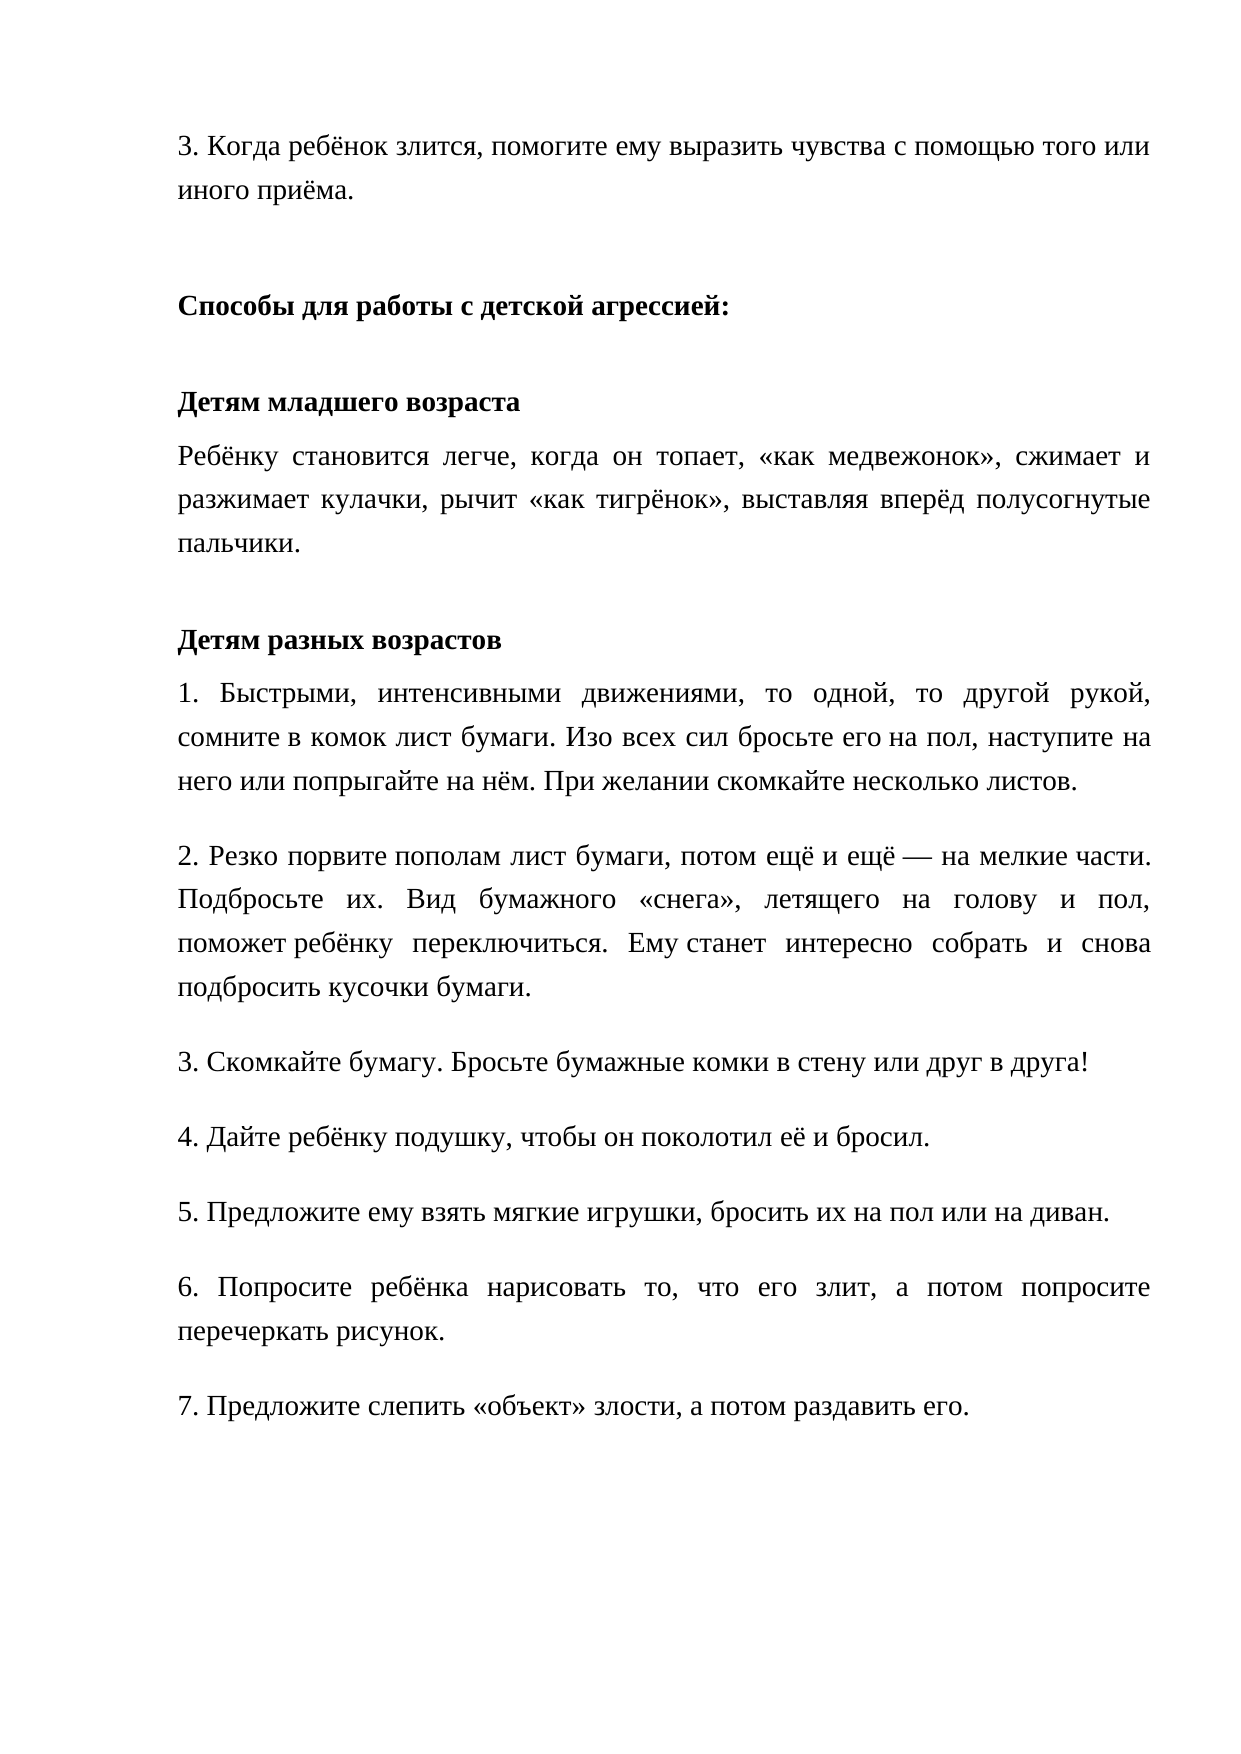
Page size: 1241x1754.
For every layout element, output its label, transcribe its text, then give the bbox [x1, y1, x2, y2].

text 3. Скомкайте бумагу. Бросьте бумажные комки в стену или друг в друга! [177, 1034, 1152, 1077]
text 4. Дайте ребёнку подушку, чтобы он поколотил её и бросил. [177, 1109, 1152, 1152]
text Ребёнку становится легче, когда он топает, «как медвежонок», сжимает и разжимает кулачки, рычит «как тигрёнок», выставляя вперёд полусогнутые пальчики. [177, 427, 1152, 559]
text Способы для работы с детской агрессией: [177, 271, 1152, 321]
text 1. Быстрыми, интенсивными движениями, то одной, то другой рукой, сомните в комок лист бумаги. Изо всех сил бросьте его на пол, наступите на него или попрыгайте на нём. При желании скомкайте несколько листов. [177, 665, 1152, 796]
text Детям разных возрастов [177, 612, 1152, 656]
text 3. Когда ребёнок злится, помогите ему выразить чувства с помощью того или иного приёма. [177, 118, 1152, 206]
text Детям младшего возраста [177, 374, 1152, 418]
text 6. Попросите ребёнка нарисовать то, что его злит, а потом попросите перечеркать рисунок. [177, 1259, 1152, 1346]
text 2. Резко порвите пополам лист бумаги, потом ещё и ещё — на мелкие части. Подбросьте их. Вид бумажного «снега», летящего на голову и пол, поможет ребёнку переключиться. Ему станет интересно собрать и снова подбросить кусочки бумаги. [177, 827, 1152, 1002]
text 5. Предложите ему взять мягкие игрушки, бросить их на пол или на диван. [177, 1184, 1152, 1227]
text 7. Предложите слепить «объект» злости, а потом раздавить его. [177, 1377, 1152, 1421]
